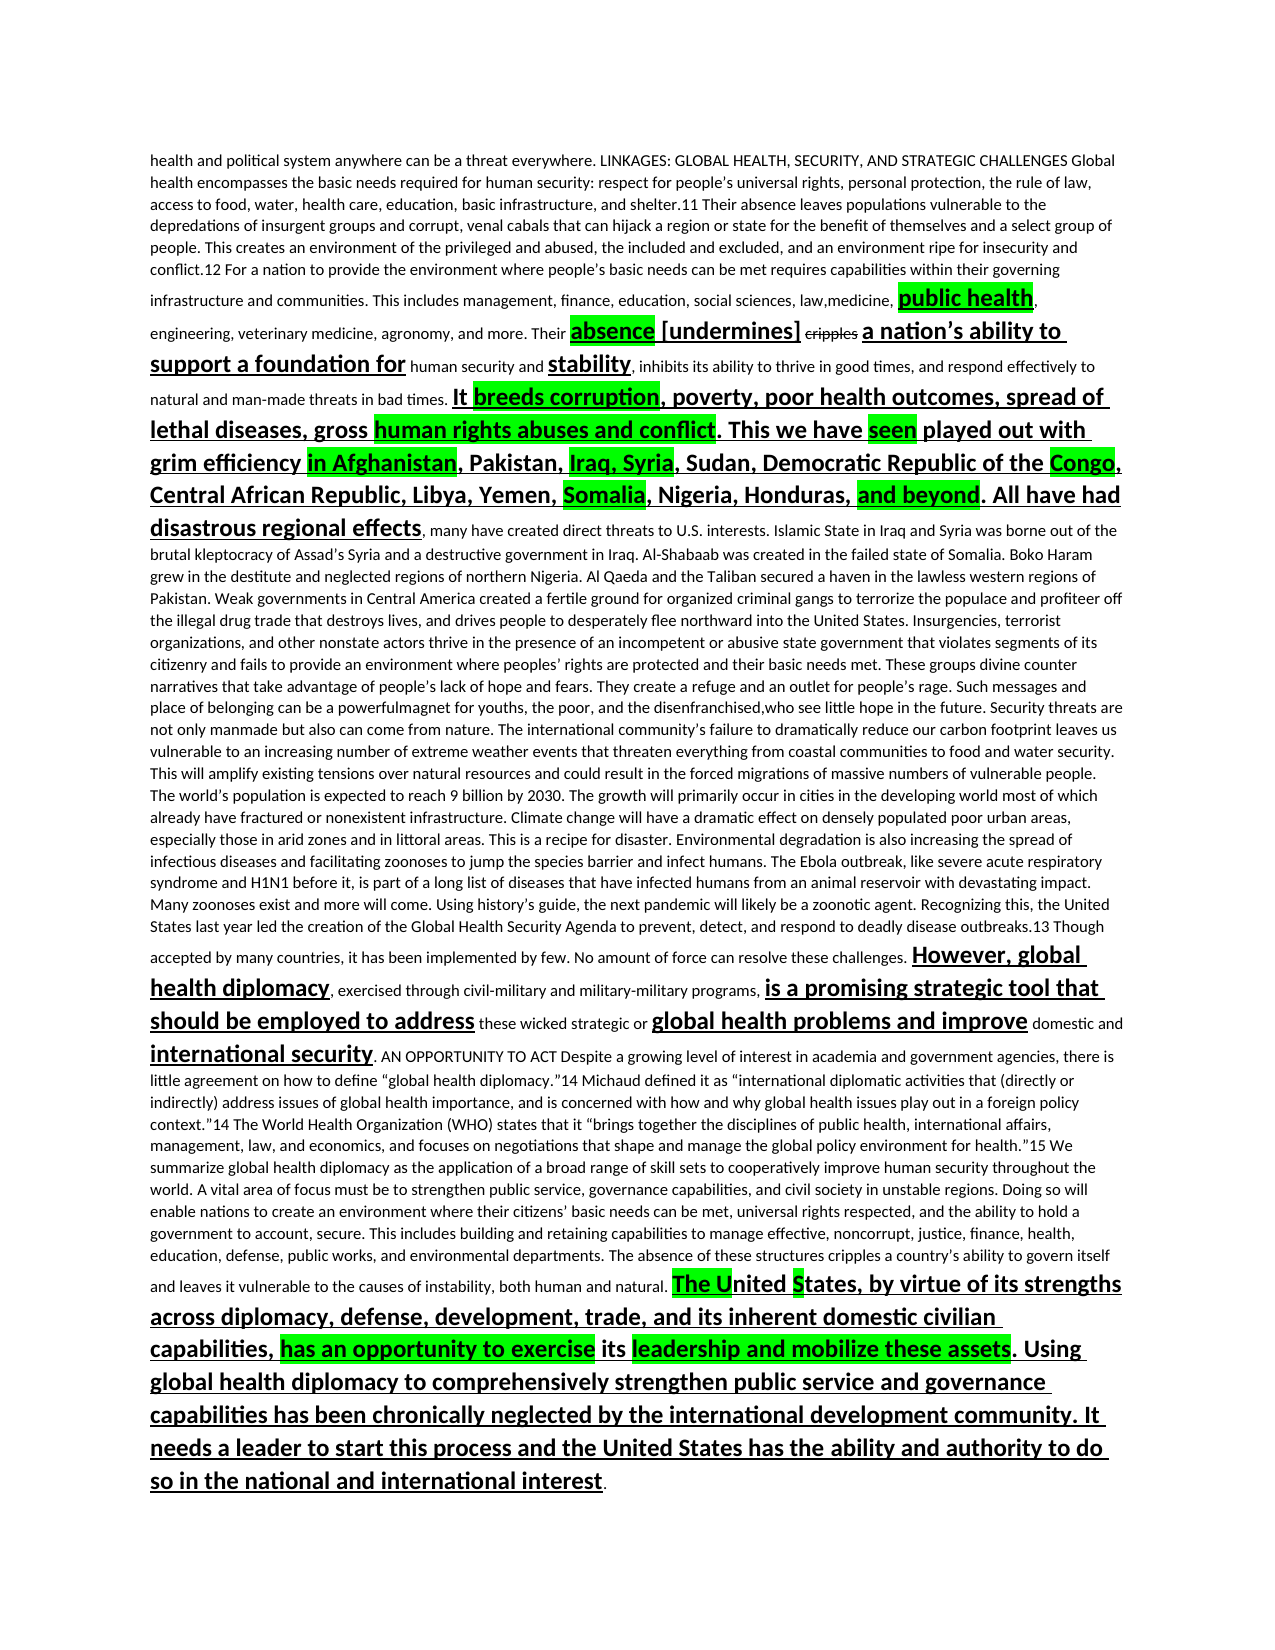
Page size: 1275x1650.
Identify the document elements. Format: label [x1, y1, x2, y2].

text [150, 150, 1125, 1496]
